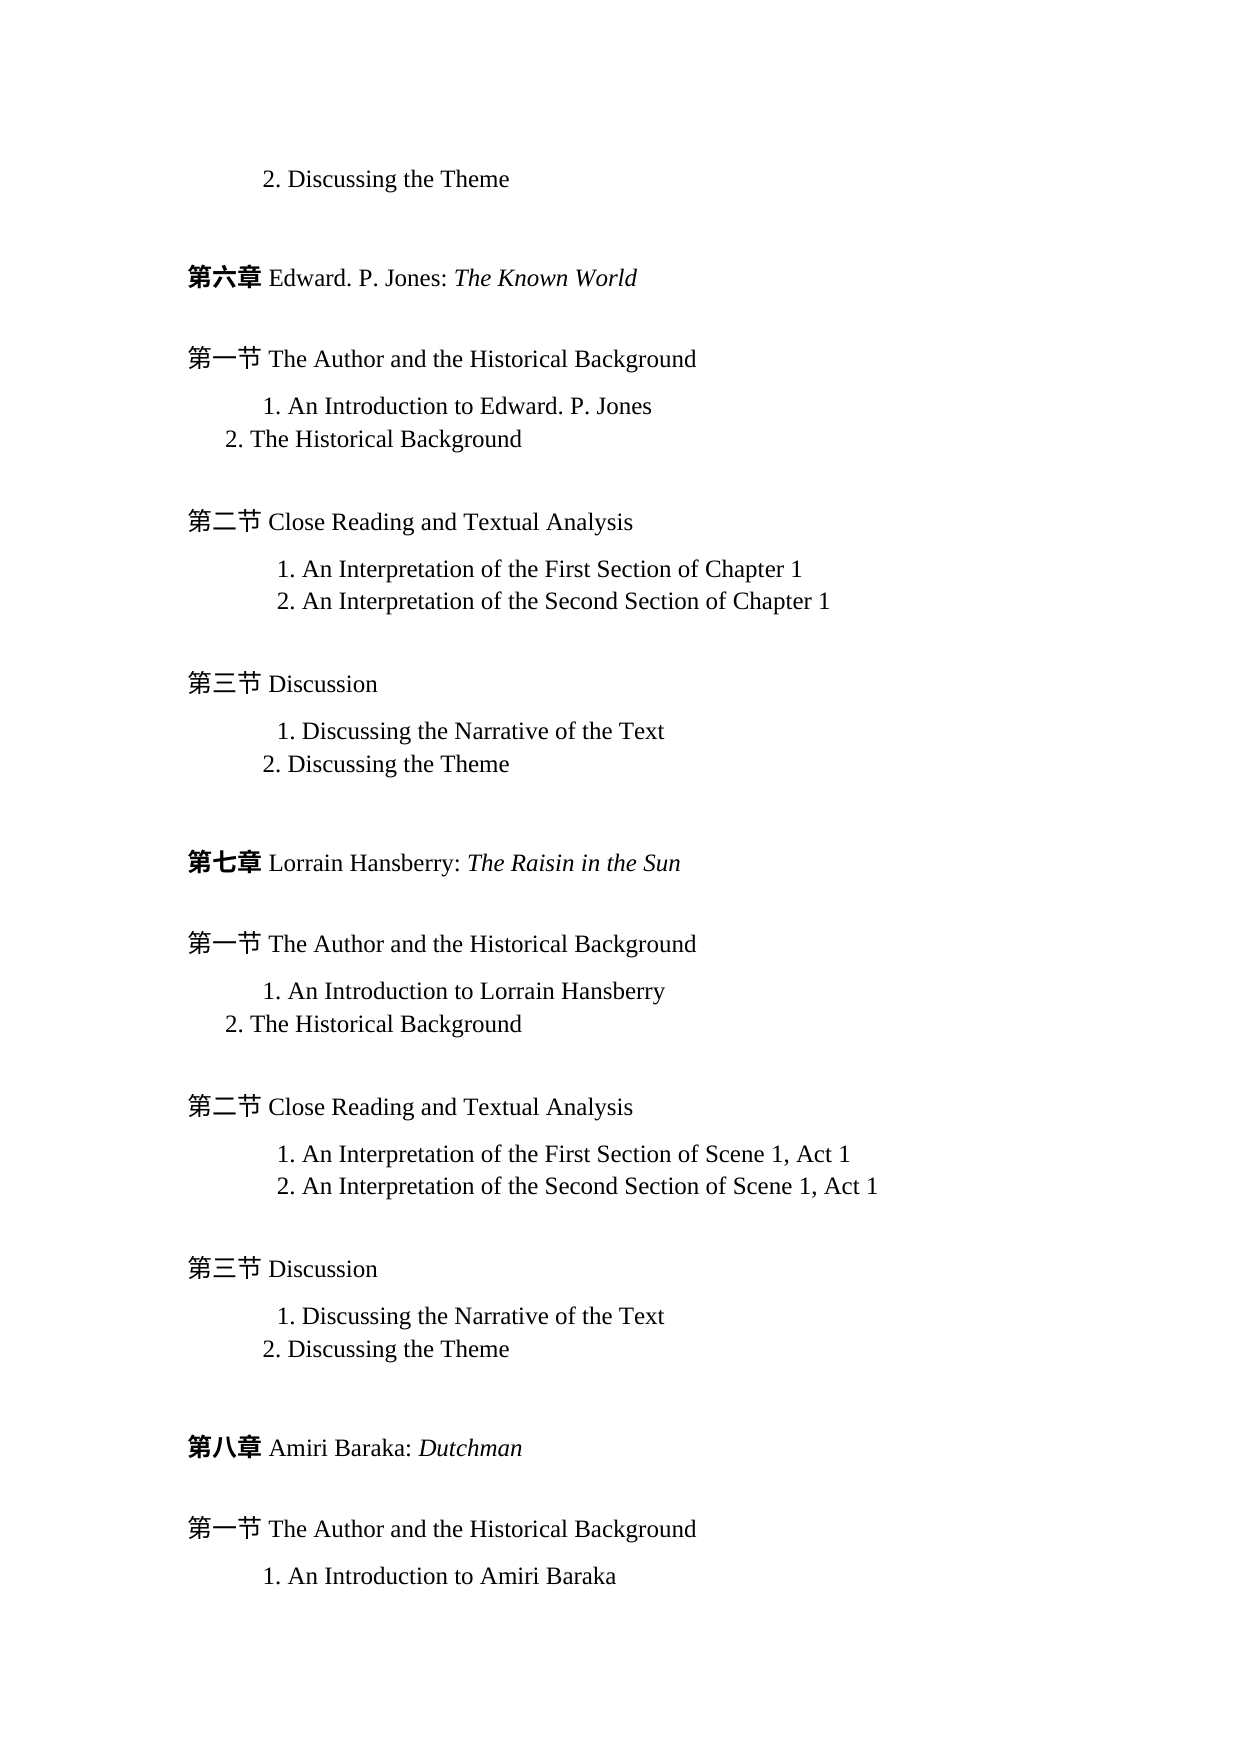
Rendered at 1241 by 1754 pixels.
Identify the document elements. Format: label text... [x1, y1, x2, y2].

text 第一节 The Author and the Historical Background [187, 909, 1053, 974]
text 第八章 Amiri Baraka: Dutchman [187, 1413, 1053, 1478]
text 第二节 Close Reading and Textual Analysis [187, 487, 1053, 552]
text 1. An Interpretation of the First Section of Scene 1, Act 1 [277, 1137, 1053, 1169]
text 2. Discussing the Theme [187, 1332, 1053, 1364]
text 1. An Introduction to Lorrain Hansberry [187, 974, 1053, 1007]
text 1. An Introduction to Edward. P. Jones [187, 389, 1053, 422]
text 1. Discussing the Narrative of the Text [277, 714, 1053, 747]
text 第一节 The Author and the Historical Background [187, 1494, 1053, 1559]
text 第七章 Lorrain Hansberry: The Raisin in the Sun [187, 828, 1053, 893]
text 1. An Introduction to Amiri Baraka [187, 1559, 1053, 1592]
text 第六章 Edward. P. Jones: The Known World [187, 243, 1053, 308]
text 2. Discussing the Theme [187, 747, 1053, 779]
text 2. The Historical Background [187, 422, 1053, 454]
text 2. Discussing the Theme [187, 162, 1053, 194]
text 1. Discussing the Narrative of the Text [277, 1299, 1053, 1332]
text 2. An Interpretation of the Second Section of Chapter 1 [277, 584, 1053, 617]
text 第二节 Close Reading and Textual Analysis [187, 1072, 1053, 1137]
text 第三节 Discussion [187, 649, 1053, 714]
text 2. The Historical Background [187, 1007, 1053, 1039]
text 1. An Interpretation of the First Section of Chapter 1 [277, 552, 1053, 584]
text 第三节 Discussion [187, 1234, 1053, 1299]
text 2. An Interpretation of the Second Section of Scene 1, Act 1 [277, 1169, 1053, 1202]
text 第一节 The Author and the Historical Background [187, 324, 1053, 389]
